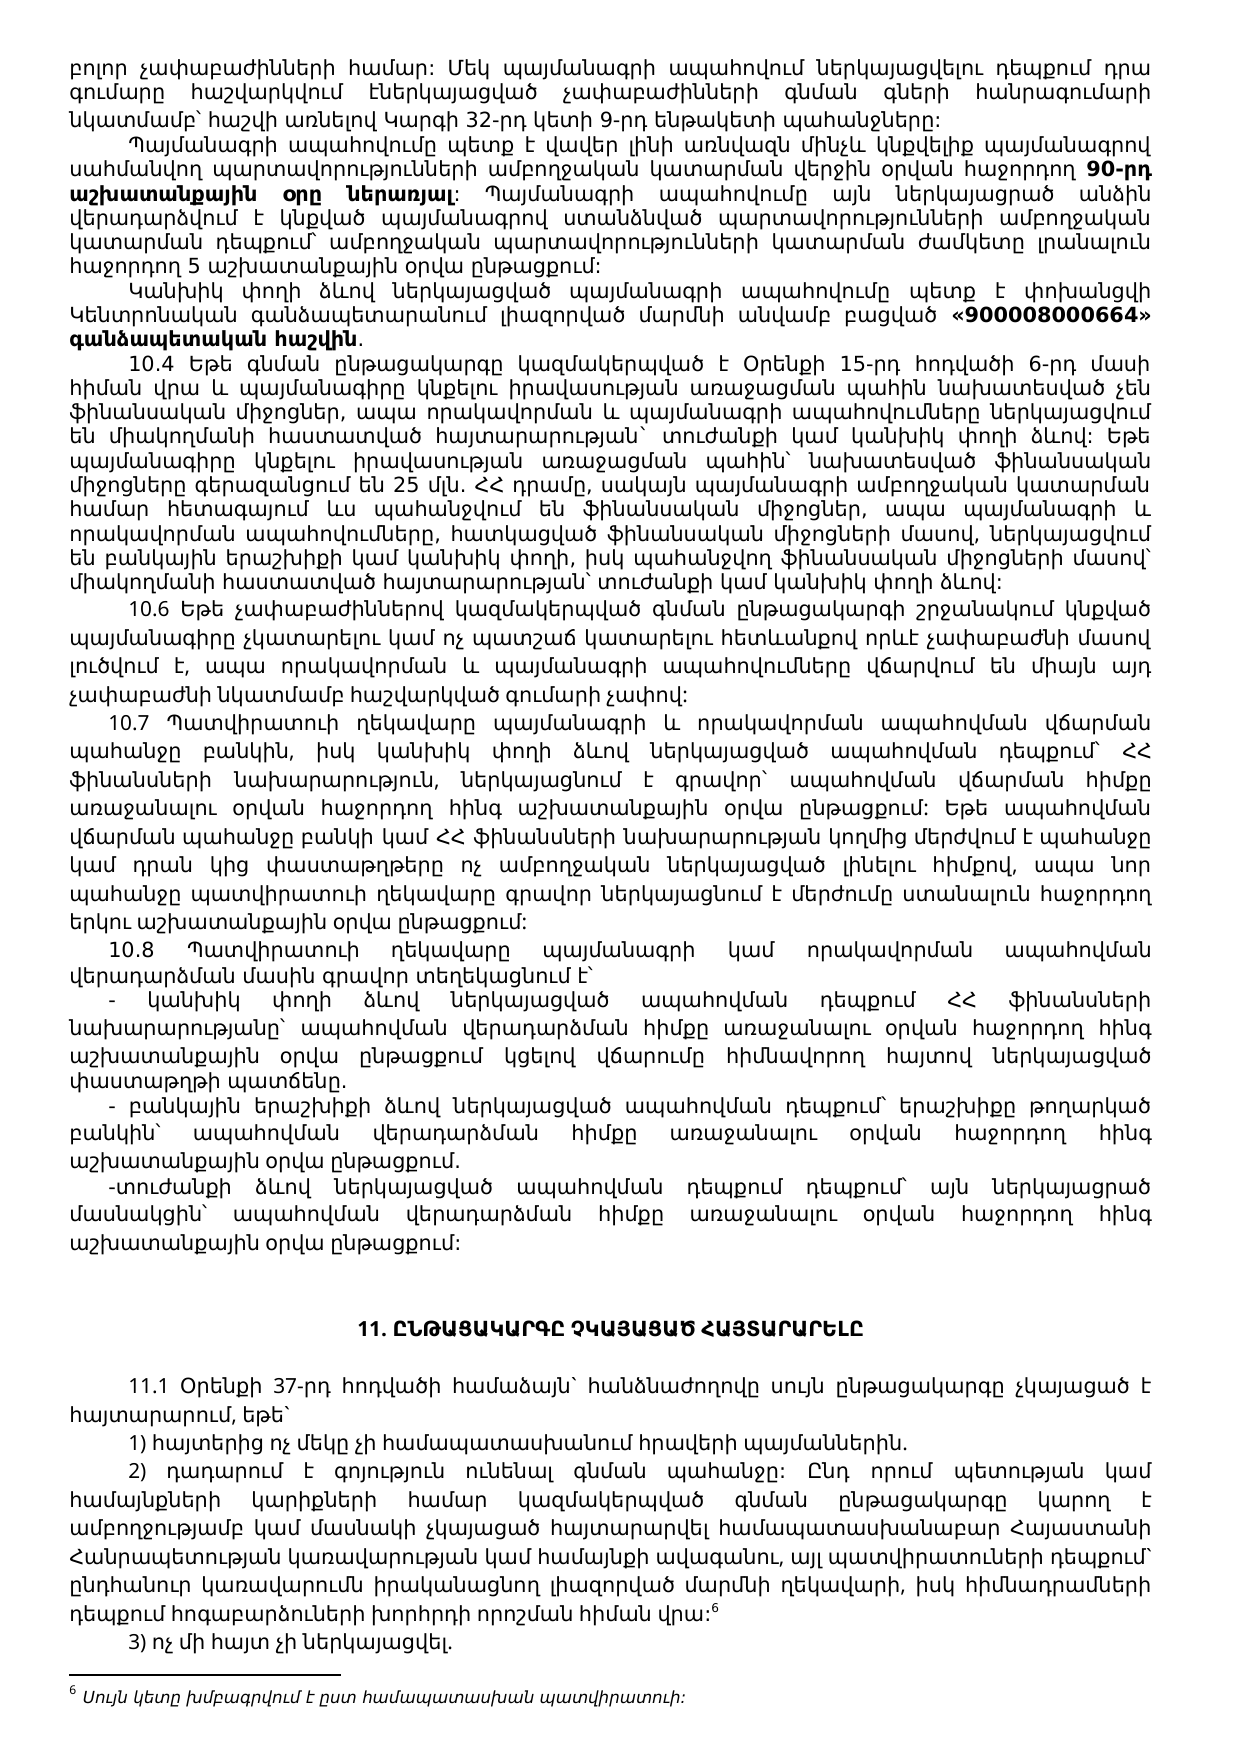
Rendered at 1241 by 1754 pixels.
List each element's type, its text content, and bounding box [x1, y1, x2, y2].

text Կանխիկ փողի ձևով ներկայացված պայմանագրի ապահովումը պետք է փոխանցվի Կենտրոնական գանձապետարանում լիազորված մարմնի անվամբ բացված «900008000664» գանձապետական հաշվին. [69, 279, 1152, 352]
text 10.8 Պատվիրատուի ղեկավարը պայմանագրի կամ որակավորման ապահովման վերադարձման մասին գրավոր տեղեկացնում է՝ [69, 936, 1152, 988]
text - բանկային երաշխիքի ձևով ներկայացված ապահովման դեպքում՝ երաշխիքը թողարկած բանկին՝ ապահովման վերադարձման հիմքը առաջանալու օրվան հաջորդող հինգ աշխատանքային օրվա ընթացքում. [69, 1094, 1152, 1175]
text 1) հայտերից ոչ մեկը չի համապատասխանում հրավերի պայմաններին. [69, 1428, 1152, 1457]
text Պայմանագրի ապահովումը պետք է վավեր լինի առնվազն մինչև կնքվելիք պայմանագրով սահմանվող պարտավորությունների ամբողջական կատարման վերջին օրվան հաջորդող 90-րդ աշխատանքային օրը ներառյալ: Պայմանագրի ապահովումը այն ներկայացրած անձին վերադարձվում է կնքված պայմանագրով ստանձնված պարտավորությունների ամբողջական կատարման դեպքում՝ ամբողջական պարտավորությունների կատարման ժամկետը լրանալուն հաջորդող 5 աշխատանքային օրվա ընթացքում: [69, 133, 1152, 279]
text 2) դադարում է գոյություն ունենալ գնման պահանջը: Ընդ որում պետության կամ համայնքների կարիքների համար կազմակերպված գնման ընթացակարգը կարող է ամբողջությամբ կամ մասնակի չկայացած հայտարարվել համապատասխանաբար Հայաստանի Հանրապետության կառավարության կամ համայնքի ավագանու, այլ պատվիրատուների դեպքում` ընդհանուր կառավարումն իրականացնող լիազորված մարմնի ղեկավարի, իսկ հիմնադրամների դեպքում հոգաբարձուների խորհրդի որոշման հիման վրա: [69, 1457, 1152, 1627]
text 10.6 Եթե չափաբաժիններով կազմակերպված գնման ընթացակարգի շրջանակում կնքված պայմանագիրը չկատարելու կամ ոչ պատշաճ կատարելու հետևանքով որևէ չափաբաժնի մասով լուծվում է, ապա որակավորման և պայմանագրի ապահովումները վճարվում են միայն այդ չափաբաժնի նկատմամբ հաշվարկված գումարի չափով: [69, 594, 1152, 708]
text 10.4 Եթե գնման ընթացակարգը կազմակերպված է Օրենքի 15-րդ հոդվածի 6-րդ մասի հիման վրա և պայմանագիրը կնքելու իրավասության առաջացման պահին նախատեսված չեն ֆինանսական միջոցներ, ապա որակավորման և պայմանագրի ապահովումները ներկայացվում են միակողմանի հաստատված հայտարարության` տուժանքի կամ կանխիկ փողի ձևով: Եթե պայմանագիրը կնքելու իրավասության առաջացման պահին՝ նախատեսված ֆինանսական միջոցները գերազանցում են 25 մլն. ՀՀ դրամը, սակայն պայմանագրի ամբողջական կատարման համար հետագայում ևս պահանջվում են ֆինանսական միջոցներ, ապա պայմանագրի և որակավորման ապահովումները, հատկացված ֆինանսական միջոցների մասով, ներկայացվում են բանկային երաշխիքի կամ կանխիկ փողի, իսկ պահանջվող ֆինանսական միջոցների մասով՝ միակողմանի հաստատված հայտարարության՝ տուժանքի կամ կանխիկ փողի ձևով: [69, 352, 1152, 594]
text -տուժանքի ձևով ներկայացված ապահովման դեպքում դեպքում՝ այն ներկայացրած մասնակցին՝ ապահովման վերադարձման հիմքը առաջանալու օրվան հաջորդող հինգ աշխատանքային օրվա ընթացքում: [69, 1175, 1152, 1256]
text - կանխիկ փողի ձևով ներկայացված ապահովման դեպքում ՀՀ ֆինանսների նախարարությանը՝ ապահովման վերադարձման հիմքը առաջանալու օրվան հաջորդող հինգ աշխատանքային օրվա ընթացքում կցելով վճարումը հիմնավորող հայտով ներկայացված փաստաթղթի պատճենը. [69, 988, 1152, 1094]
text 11. ԸՆԹԱՑԱԿԱՐԳԸ ՉԿԱՅԱՑԱԾ ՀԱՅՏԱՐԱՐԵԼԸ [69, 1314, 1152, 1343]
text 11.1 Օրենքի 37-րդ հոդվածի համաձայն` հանձնաժողովը սույն ընթացակարգը չկայացած է հայտարարում, եթե` [69, 1371, 1152, 1428]
text 10.7 Պատվիրատուի ղեկավարը պայմանագրի և որակավորման ապահովման վճարման պահանջը բանկին, իսկ կանխիկ փողի ձևով ներկայացված ապահովման դեպքում՝ ՀՀ ֆինանսների նախարարություն, ներկայացնում է գրավոր՝ ապահովման վճարման հիմքը առաջանալու օրվան հաջորդող հինգ աշխատանքային օրվա ընթացքում: Եթե ապահովման վճարման պահանջը բանկի կամ ՀՀ ֆինանսների նախարարության կողմից մերժվում է պահանջը կամ դրան կից փաստաթղթերը ոչ ամբողջական ներկայացված լինելու հիմքով, ապա նոր պահանջը պատվիրատուի ղեկավարը գրավոր ներկայացնում է մերժումը ստանալուն հաջորդող երկու աշխատանքային օրվա ընթացքում: [69, 708, 1152, 936]
text Եթե գնման ընթացակարգը կազմակերպված է չափաբաժիններով և մասնակիցը ընտրված մասնակից է ճանաչվում մեկից ավելի չափաբաժինների մասով ապա կարող է ներկայացնել՝ ինչպես յուրաքանչյուր չափաբաժնի համար առանձին, այնպես էլ մեկ պայմանագրի ապահովում` բոլոր չափաբաժինների համար: Մեկ պայմանագրի ապահովում ներկայացվելու դեպքում դրա գումարը հաշվարկվում էներկայացված չափաբաժինների գնման գների հանրագումարի նկատմամբ՝ հաշվի առնելով Կարգի 32-րդ կետի 9-րդ ենթակետի պահանջները: [69, 56, 1152, 133]
text 3) ոչ մի հայտ չի ներկայացվել. [69, 1627, 1152, 1656]
